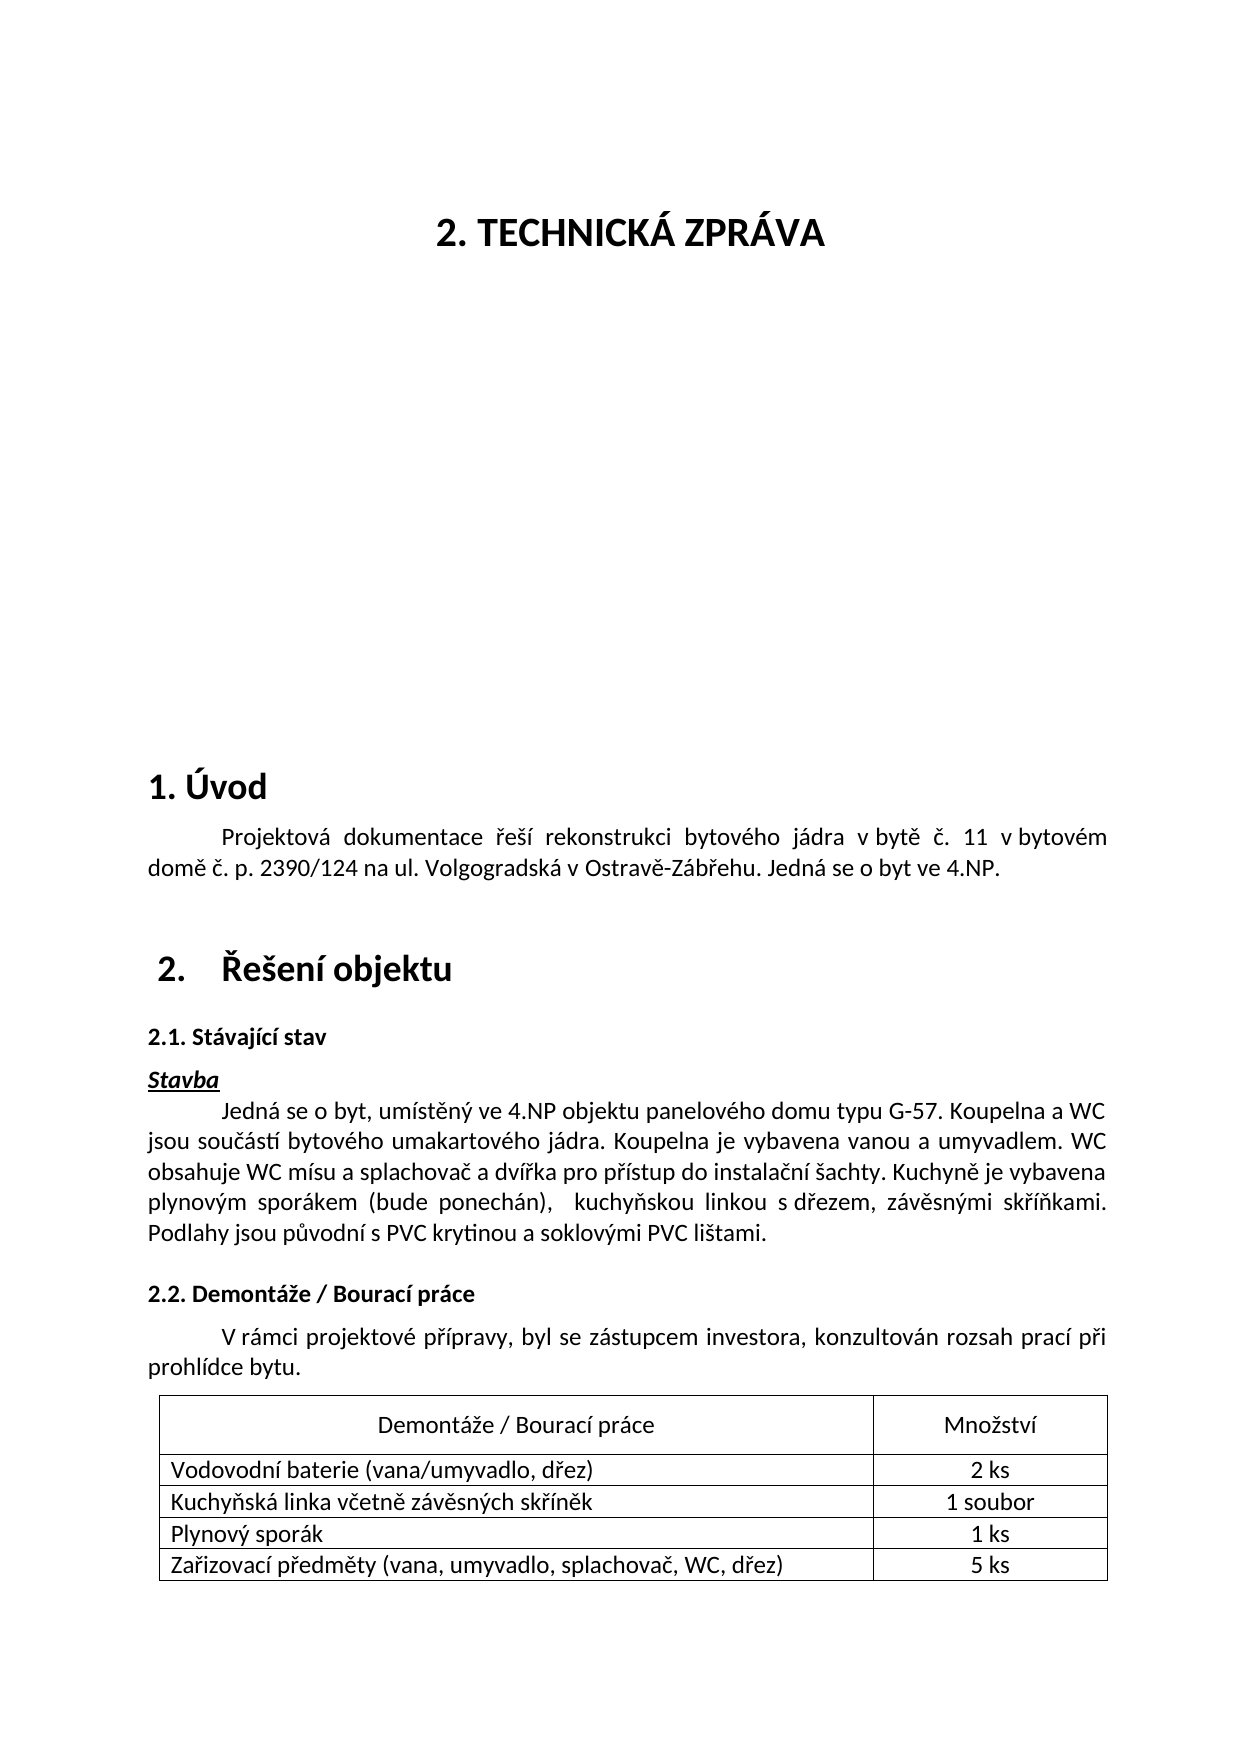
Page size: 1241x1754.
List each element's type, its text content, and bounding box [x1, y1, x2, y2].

table_cell Plynový sporák [160, 1518, 873, 1548]
table_cell Kuchyňská linka včetně závěsných skříněk [160, 1486, 873, 1517]
table_header Množství [874, 1396, 1107, 1453]
text 2. TECHNICKÁ ZPRÁVA [148, 206, 1107, 256]
list Řešení objektu [157, 945, 1107, 991]
text 1. Úvod [148, 763, 1107, 809]
text 2.2. Demontáže / Bourací práce [148, 1278, 1107, 1308]
text Jedná se o byt, umístěný ve 4.NP objektu panelového domu typu G-57. Koupelna a WC jsou součástí bytového umakartového jádra. Koupelna je vybavena vanou a umyvadlem. WC obsahuje WC mísu a splachovač a dvířka pro přístup do instalační šachty. Kuchyně je vybavena plynovým sporákem (bude ponechán), kuchyňskou linkou s dřezem, závěsnými skříňkami. Podlahy jsou původní s PVC krytinou a soklovými PVC lištami. [148, 1095, 1107, 1247]
table_cell 5 ks [874, 1549, 1107, 1580]
table_cell Vodovodní baterie (vana/umyvadlo, dřez) [160, 1455, 873, 1485]
table_cell 1 soubor [874, 1486, 1107, 1517]
text Projektová dokumentace řeší rekonstrukci bytového jádra v bytě č. 11 v bytovém domě č. p. 2390/124 na ul. Volgogradská v Ostravě-Zábřehu. Jedná se o byt ve 4.NP. [148, 821, 1107, 882]
table_cell Zařizovací předměty (vana, umyvadlo, splachovač, WC, dřez) [160, 1549, 873, 1580]
table_header Demontáže / Bourací práce [160, 1396, 873, 1453]
text Stavba [148, 1064, 1107, 1095]
table_cell 2 ks [874, 1455, 1107, 1485]
text V rámci projektové přípravy, byl se zástupcem investora, konzultován rozsah prací při prohlídce bytu. [148, 1321, 1107, 1382]
table_cell 1 ks [874, 1518, 1107, 1548]
text 2.1. Stávající stav [148, 1021, 1107, 1052]
